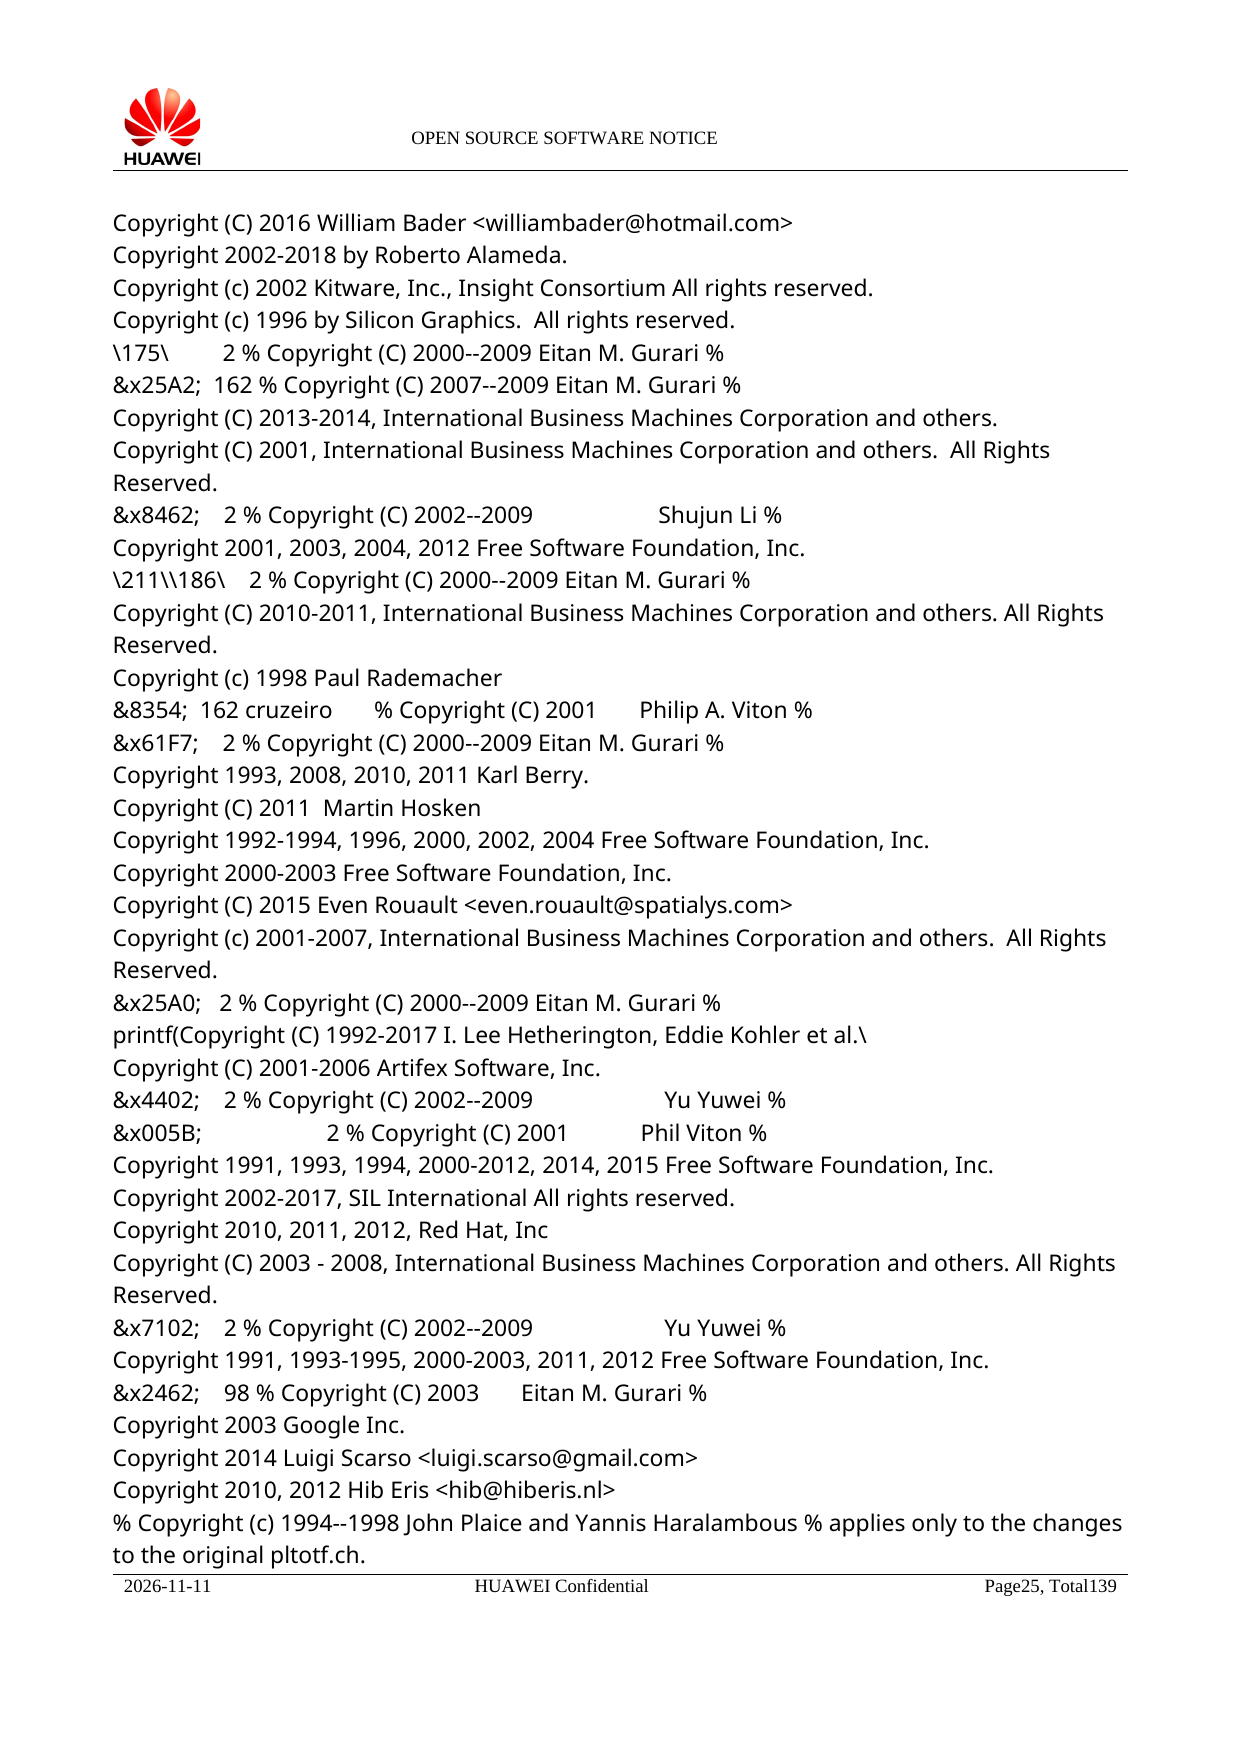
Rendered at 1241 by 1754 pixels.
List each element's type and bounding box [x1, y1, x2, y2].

picture [124, 88, 201, 165]
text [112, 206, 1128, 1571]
